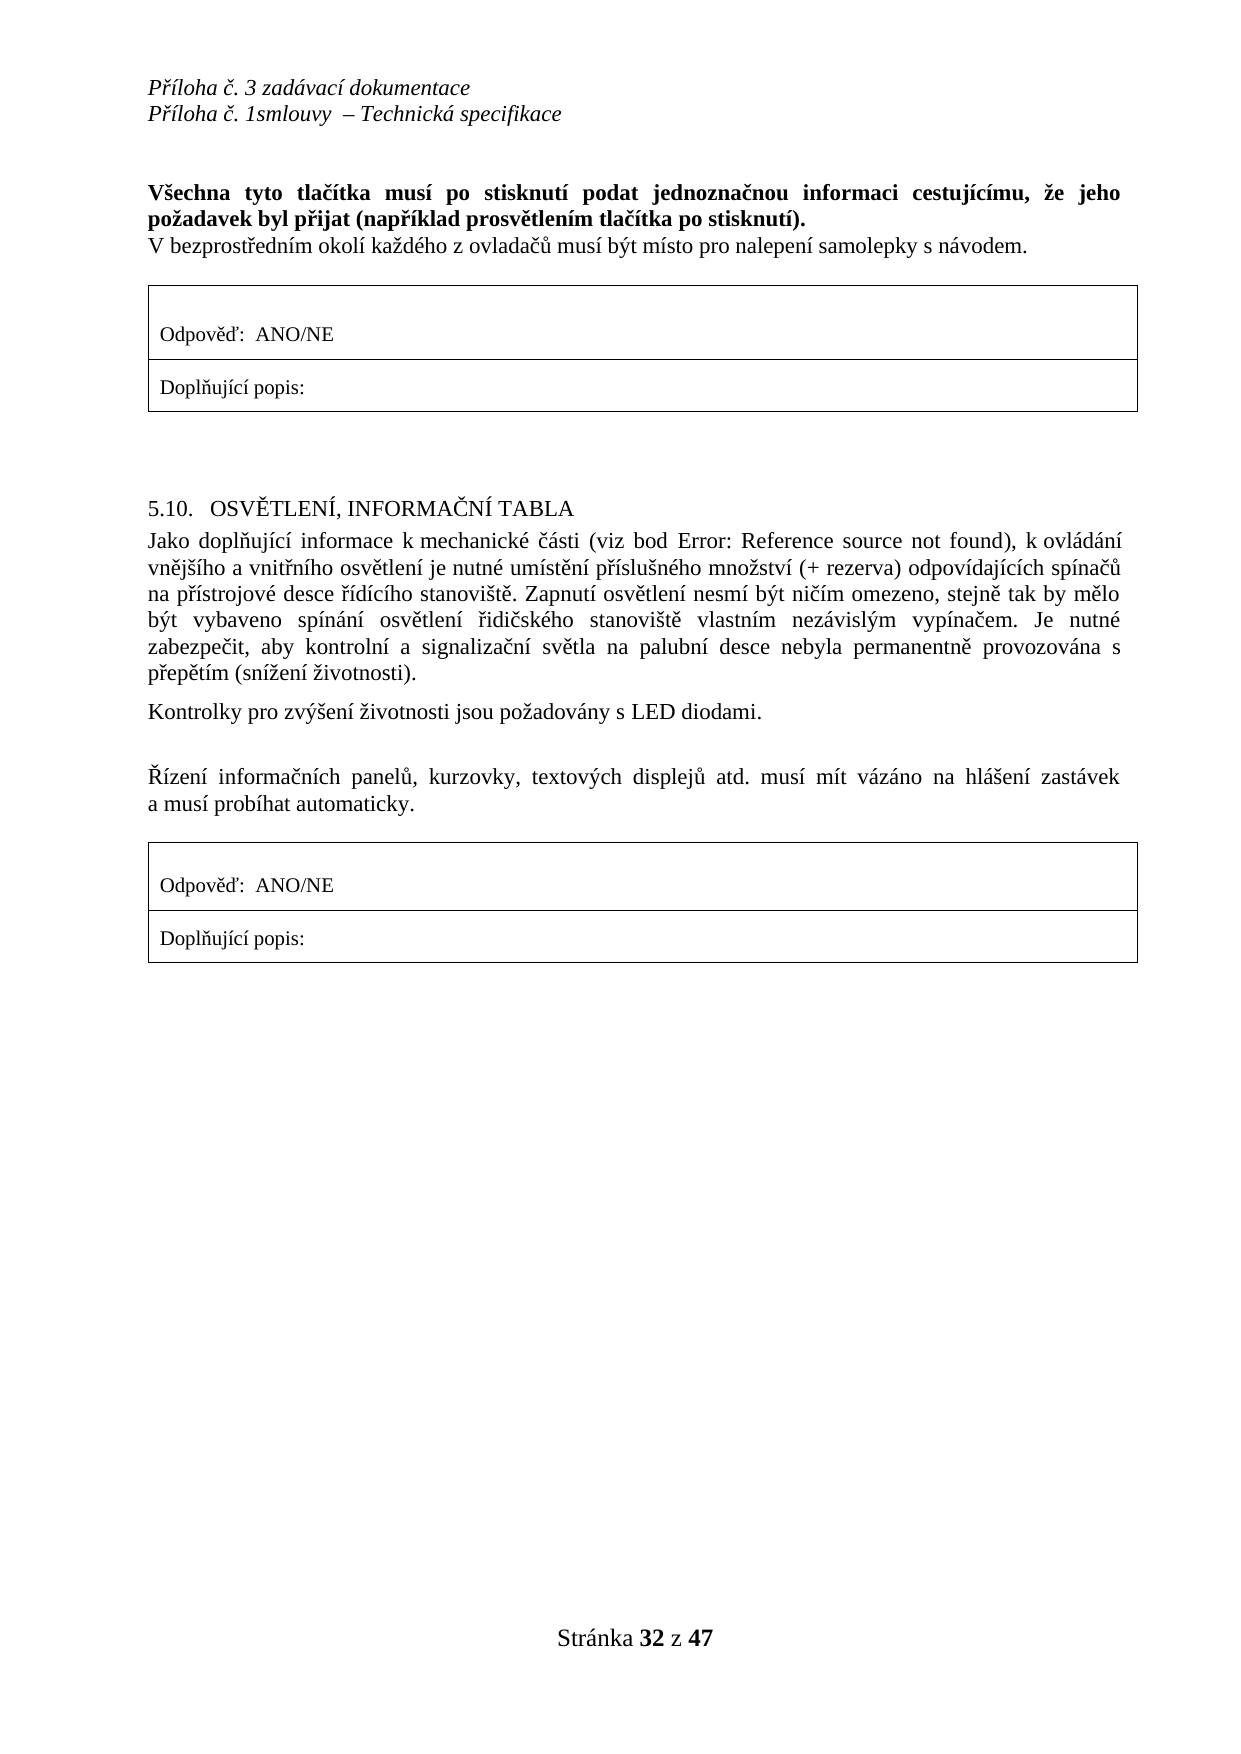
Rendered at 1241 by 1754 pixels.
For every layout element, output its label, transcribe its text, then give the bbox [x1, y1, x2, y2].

text V bezprostředním okolí každého z ovladačů musí být místo pro nalepení samolepky s návodem. [148, 232, 1122, 258]
text Řízení informačních panelů, kurzovky, textových displejů atd. musí mít vázáno na hlášení zastávek a musí probíhat automaticky. [148, 763, 1122, 816]
table_cell Doplňující popis: [149, 360, 1137, 411]
table_cell Doplňující popis: [149, 911, 1137, 962]
subtitle Osvětlení, INFORMAČNÍ TABLA [148, 495, 1122, 521]
table_header Odpověď: ANO/NE [149, 843, 1137, 910]
text Jako doplňující informace k mechanické části (viz bod 4.7), k ovládání vnějšího a vnitřního osvětlení je nutné umístění příslušného množství (+ rezerva) odpovídajících spínačů na přístrojové desce řídícího stanoviště. Zapnutí osvětlení nesmí být ničím omezeno, stejně tak by mělo být vybaveno spínání osvětlení řidičského stanoviště vlastním nezávislým vypínačem. Je nutné zabezpečit, aby kontrolní a signalizační světla na palubní desce nebyla permanentně provozována s přepětím (snížení životnosti). [148, 527, 1122, 686]
table_header Odpověď: ANO/NE [149, 286, 1137, 359]
text Všechna tyto tlačítka musí po stisknutí podat jednoznačnou informaci cestujícímu, že jeho požadavek byl přijat (například prosvětlením tlačítka po stisknutí). [148, 179, 1122, 232]
text Kontrolky pro zvýšení životnosti jsou požadovány s LED diodami. [148, 698, 1122, 724]
